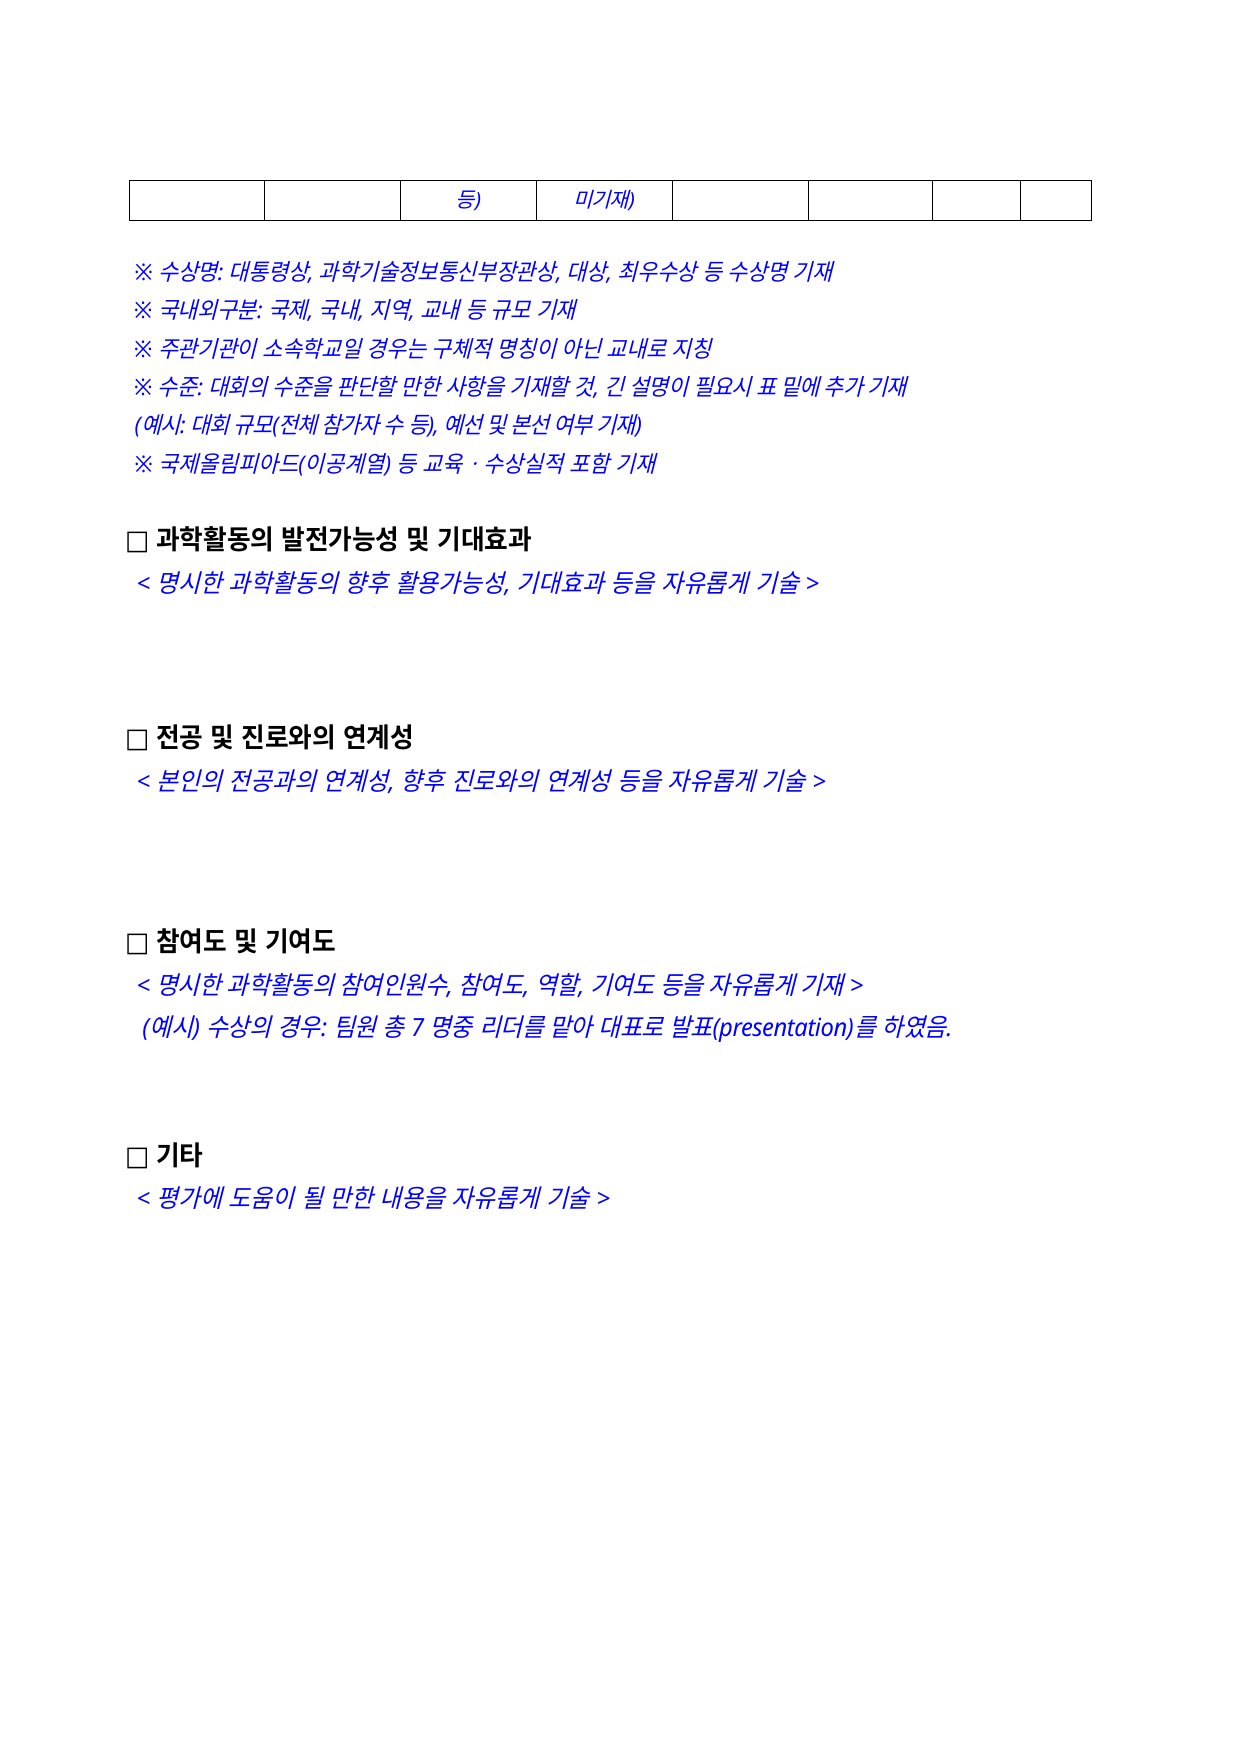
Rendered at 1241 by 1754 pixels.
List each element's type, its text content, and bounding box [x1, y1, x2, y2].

text □ 참여도 및 기여도 [118, 920, 1122, 959]
text (예시) 수상의 경우: 팀원 총 7명중 리더를 맡아 대표로 발표(presentation)를 하였음. [118, 1007, 1122, 1043]
text < 본인의 전공과의 연계성, 향후 진로와의 연계성 등을 자유롭게 기술 > [118, 761, 1122, 797]
text □ 과학활동의 발전가능성 및 기대효과 [118, 518, 1122, 557]
text □ 전공 및 진로와의 연계성 [118, 716, 1122, 755]
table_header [118, 177, 1110, 485]
text < 명시한 과학활동의 참여인원수, 참여도, 역할, 기여도 등을 자유롭게 기재 > [118, 965, 1122, 1002]
text □ 기타 [118, 1133, 1122, 1173]
text < 평가에 도움이 될 만한 내용을 자유롭게 기술 > [118, 1179, 1122, 1215]
text < 명시한 과학활동의 향후 활용가능성, 기대효과 등을 자유롭게 기술 > [118, 563, 1122, 599]
